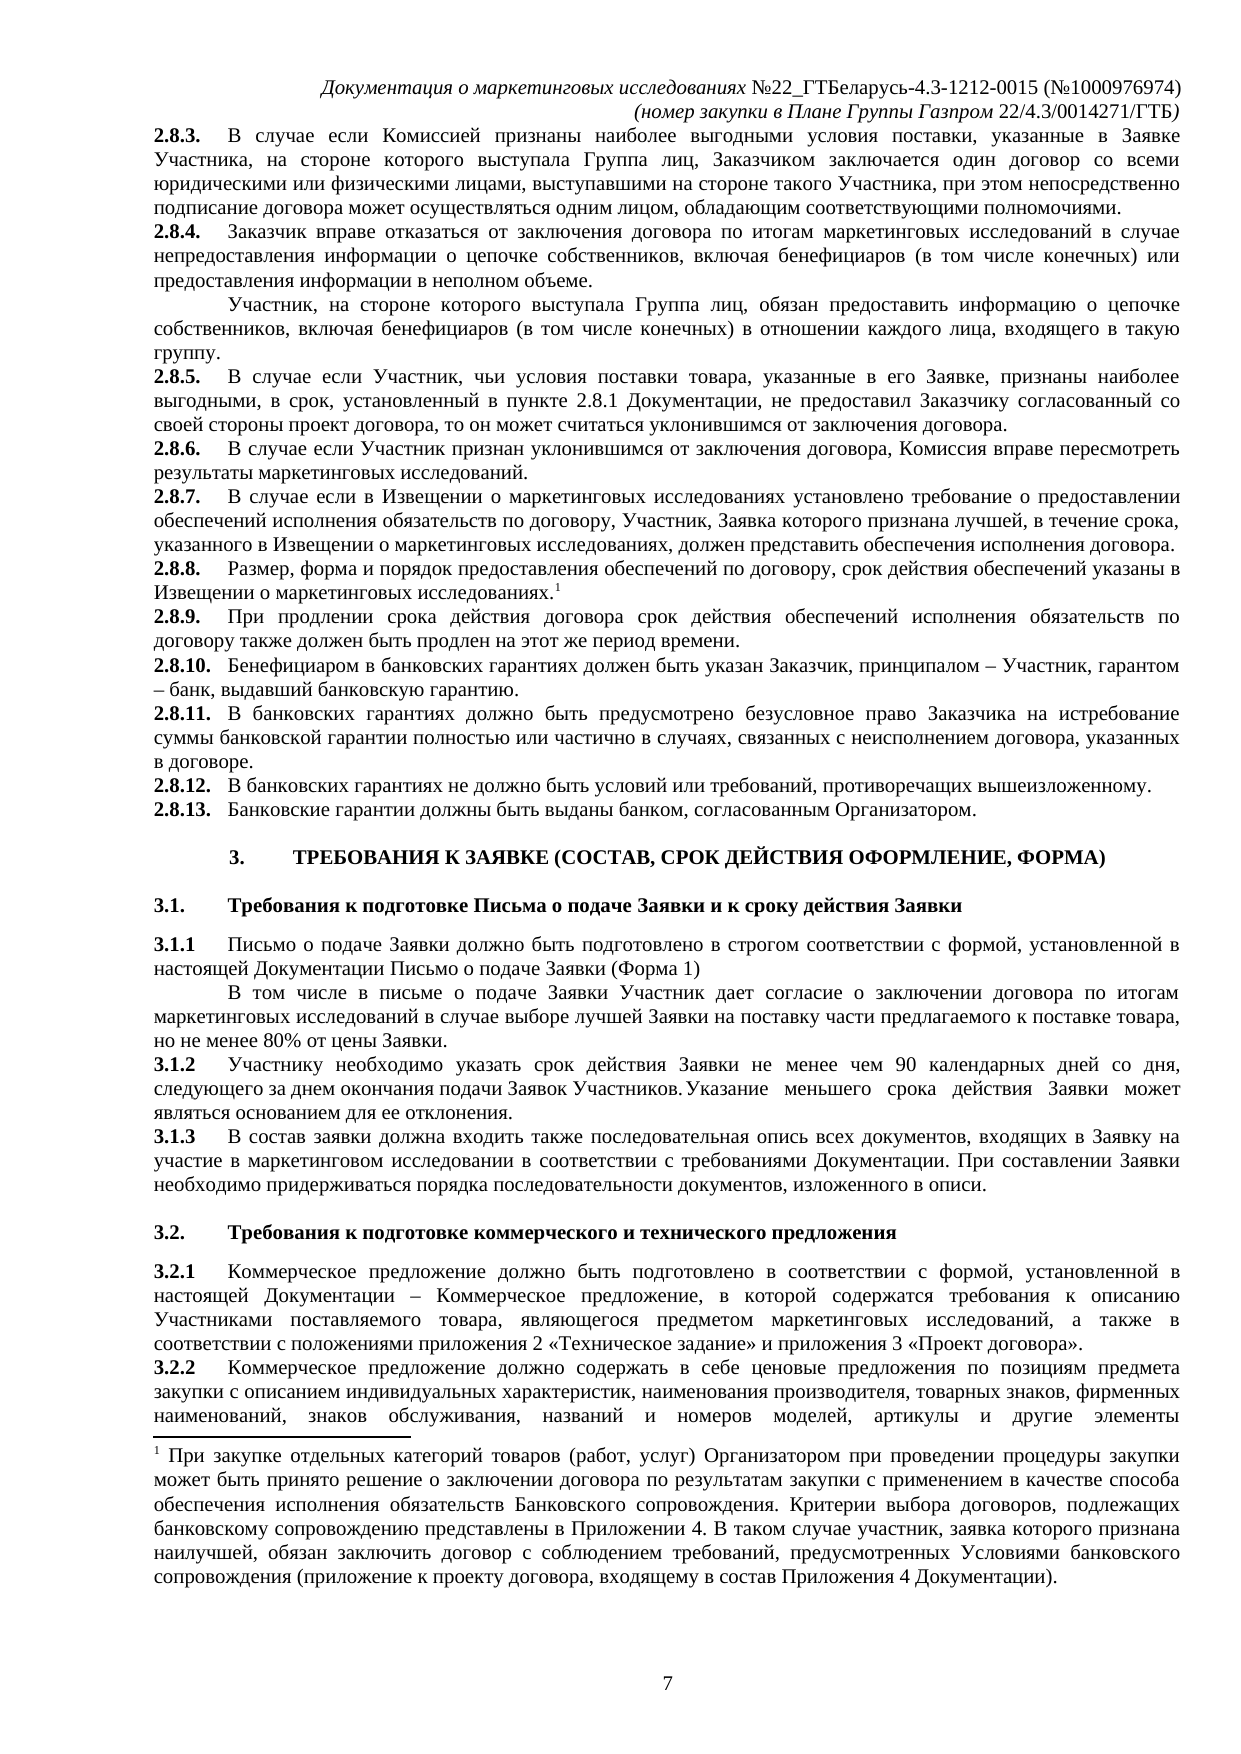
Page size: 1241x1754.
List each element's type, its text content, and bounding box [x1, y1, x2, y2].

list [153, 1355, 1181, 1427]
list Заказчик вправе отказаться от заключения договора по итогам маркетинговых исследований в случае непредоставления информации о цепочке собственников, включая бенефициаров (в том числе конечных) или предоставления информации в неполном объеме. [153, 219, 1181, 292]
list В случае если в Извещении о маркетинговых исследованиях установлено требование о предоставлении обеспечений исполнения обязательств по договору, Участник, Заявка которого признана лучшей, в течение срока, указанного в Извещении о маркетинговых исследованиях, должен представить обеспечения исполнения договора. [153, 484, 1181, 556]
list Бенефициаром в банковских гарантиях должен быть указан Заказчик, принципалом – Участник, гарантом – банк, выдавший банковскую гарантию. [153, 652, 1181, 701]
text Участник, на стороне которого выступала Группа лиц, обязан предоставить информацию о цепочке собственников, включая бенефициаров (в том числе конечных) в отношении каждого лица, входящего в такую группу. [153, 292, 1181, 364]
list Размер, форма и порядок предоставления обеспечений по договору, срок действия обеспечений указаны в Извещении о маркетинговых исследованиях. [153, 556, 1181, 604]
list Письмо о подаче Заявки должно быть подготовлено в строгом соответствии с формой, установленной в настоящей Документации Письмо о подаче Заявки (Форма 1) [153, 932, 1181, 980]
list Банковские гарантии должны быть выданы банком, согласованным Организатором. [153, 797, 1181, 821]
list Участнику необходимо указать срок действия Заявки не менее чем 90 календарных дней со дня, следующего за днем окончания подачи Заявок Участников. Указание меньшего срока действия Заявки может являться основанием для ее отклонения. [153, 1052, 1181, 1124]
text В том числе в письме о подаче Заявки Участник дает согласие о заключении договора по итогам маркетинговых исследований в случае выборе лучшей Заявки на поставку части предлагаемого к поставке товара, но не менее 80% от цены Заявки. [153, 980, 1181, 1052]
list В случае если Участник, чьи условия поставки товара, указанные в его Заявке, признаны наиболее выгодными, в срок, установленный в пункте 2.8.1 Документации, не предоставил Заказчику согласованный со своей стороны проект договора, то он может считаться уклонившимся от заключения договора. [153, 364, 1181, 436]
list В банковских гарантиях не должно быть условий или требований, противоречащих вышеизложенному. [153, 773, 1181, 797]
list При продлении срока действия договора срок действия обеспечений исполнения обязательств по договору также должен быть продлен на этот же период времени. [153, 604, 1181, 652]
list В случае если Участник признан уклонившимся от заключения договора, Комиссия вправе пересмотреть результаты маркетинговых исследований. [153, 436, 1181, 484]
list Коммерческое предложение должно быть подготовлено в соответствии с формой, установленной в настоящей Документации – Коммерческое предложение, в которой содержатся требования к описанию Участниками поставляемого товара, являющегося предметом маркетинговых исследований, а также в соответствии с положениями приложения 2 «Техническое задание» и приложения 3 «Проект договора». [153, 1259, 1181, 1355]
list В банковских гарантиях должно быть предусмотрено безусловное право Заказчика на истребование суммы банковской гарантии полностью или частично в случаях, связанных с неисполнением договора, указанных в договоре. [153, 701, 1181, 773]
list Требования к подготовке Письма о подаче Заявки и к сроку действия Заявки [153, 893, 1181, 917]
list В состав заявки должна входить также последовательная опись всех документов, входящих в Заявку на участие в маркетинговом исследовании в соответствии с требованиями Документации. При составлении Заявки необходимо придерживаться порядка последовательности документов, изложенного в описи. [153, 1124, 1181, 1196]
list В случае если Комиссией признаны наиболее выгодными условия поставки, указанные в Заявке Участника, на стороне которого выступала Группа лиц, Заказчиком заключается один договор со всеми юридическими или физическими лицами, выступавшими на стороне такого Участника, при этом непосредственно подписание договора может осуществляться одним лицом, обладающим соответствующими полномочиями. [153, 123, 1181, 219]
list ТРЕБОВАНИЯ К ЗАЯВКЕ (состав, срок действия оформление, форма) [153, 845, 1181, 869]
list Требования к подготовке коммерческого и технического предложения [153, 1220, 1181, 1244]
